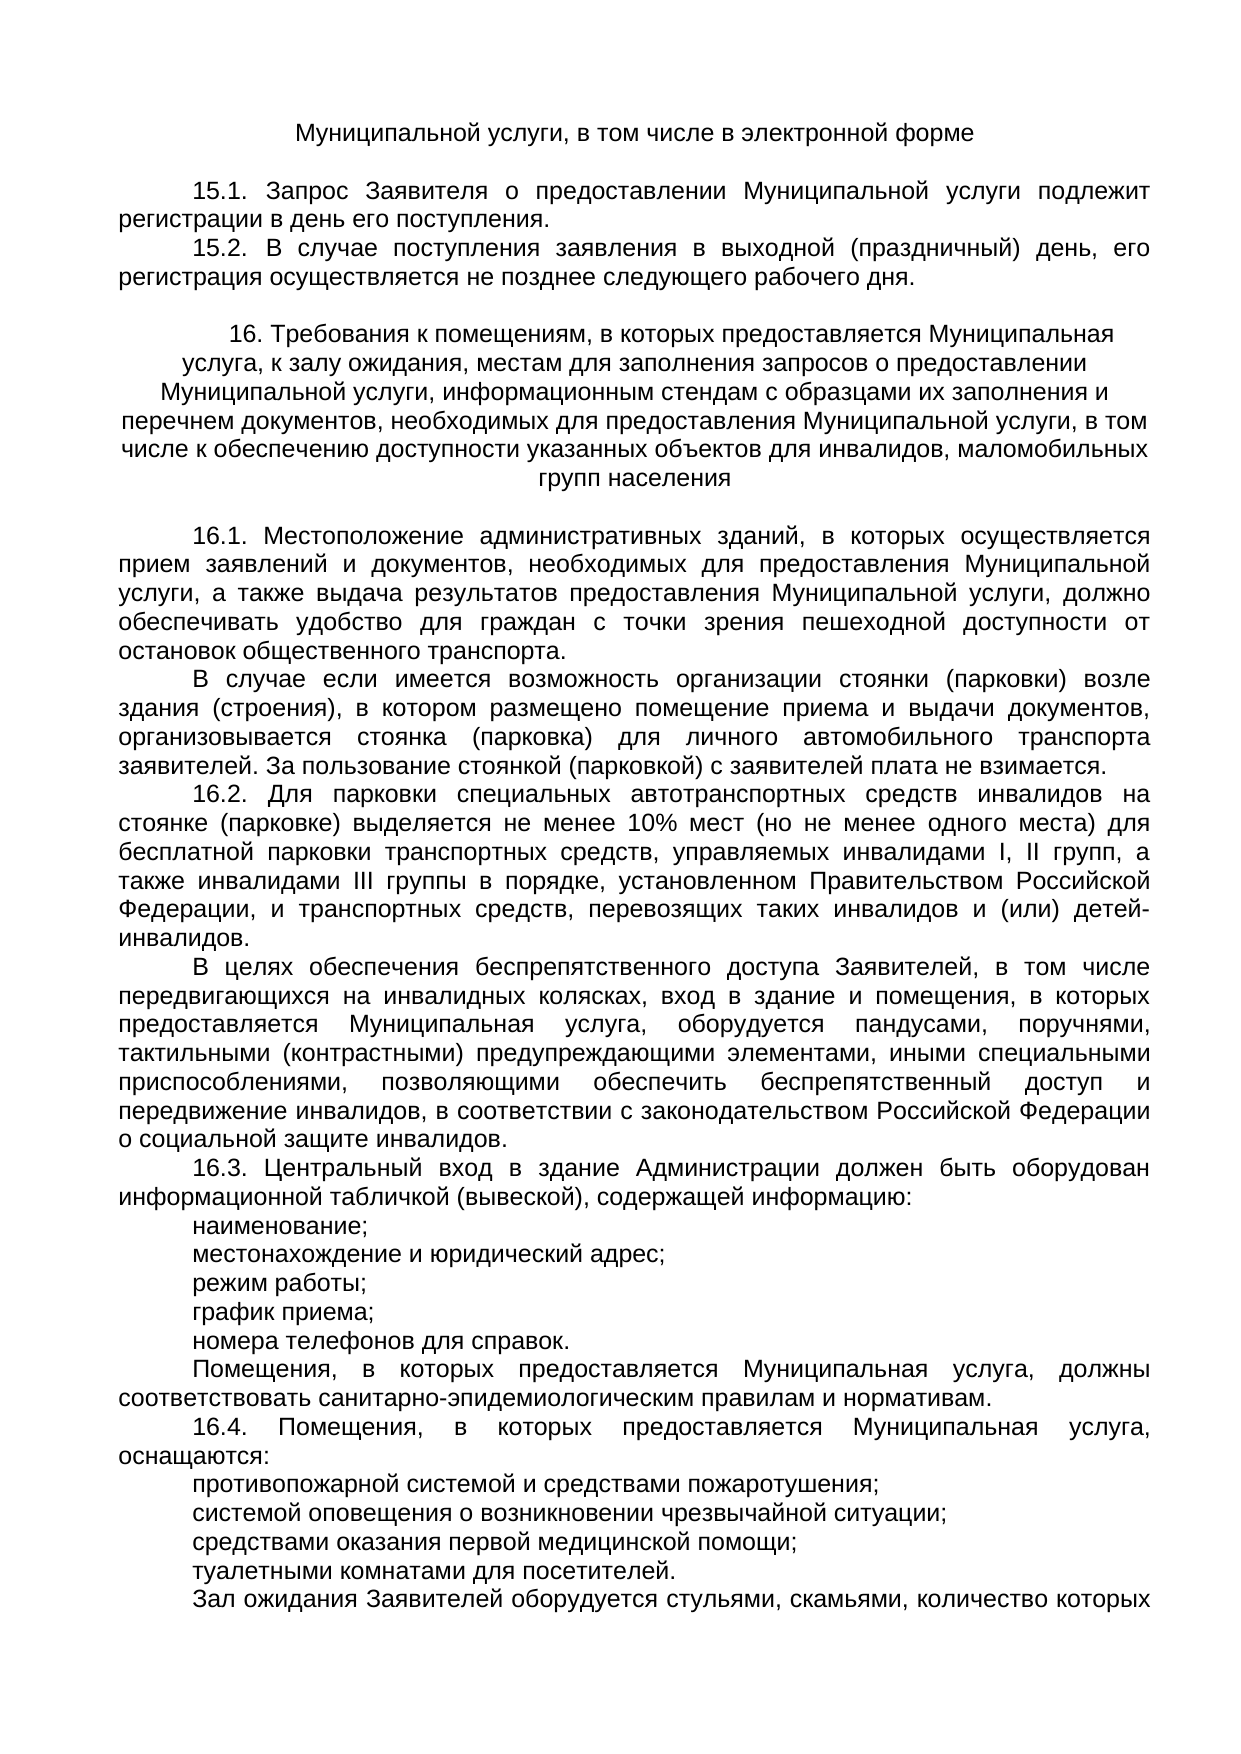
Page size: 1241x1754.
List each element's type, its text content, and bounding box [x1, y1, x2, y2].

text средствами оказания первой медицинской помощи; [118, 1527, 1152, 1556]
text режим работы; [118, 1268, 1152, 1297]
text 15.2. В случае поступления заявления в выходной (праздничный) день, его регистрация осуществляется не позднее следующего рабочего дня. [118, 233, 1152, 291]
text 16.1. Местоположение административных зданий, в которых осуществляется прием заявлений и документов, необходимых для предоставления Муниципальной услуги, а также выдача результатов предоставления Муниципальной услуги, должно обеспечивать удобство для граждан с точки зрения пешеходной доступности от остановок общественного транспорта. [118, 521, 1152, 664]
text 16.4. Помещения, в которых предоставляется Муниципальная услуга, оснащаются: [118, 1412, 1152, 1469]
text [118, 118, 1152, 147]
text местонахождение и юридический адрес; [118, 1239, 1152, 1268]
text противопожарной системой и средствами пожаротушения; [118, 1469, 1152, 1498]
text наименование; [118, 1211, 1152, 1239]
text 15.1. Запрос Заявителя о предоставлении Муниципальной услуги подлежит регистрации в день его поступления. [118, 176, 1152, 233]
text 16.3. Центральный вход в здание Администрации должен быть оборудован информационной табличкой (вывеской), содержащей информацию: [118, 1153, 1152, 1211]
text туалетными комнатами для посетителей. [118, 1556, 1152, 1584]
text В случае если имеется возможность организации стоянки (парковки) возле здания (строения), в котором размещено помещение приема и выдачи документов, организовывается стоянка (парковка) для личного автомобильного транспорта заявителей. За пользование стоянкой (парковкой) с заявителей плата не взимается. [118, 664, 1152, 779]
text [118, 1584, 1152, 1613]
text системой оповещения о возникновении чрезвычайной ситуации; [118, 1498, 1152, 1527]
text 16. Требования к помещениям, в которых предоставляется Муниципальная услуга, к залу ожидания, местам для заполнения запросов о предоставлении Муниципальной услуги, информационным стендам с образцами их заполнения и перечнем документов, необходимых для предоставления Муниципальной услуги, в том числе к обеспечению доступности указанных объектов для инвалидов, маломобильных групп населения [118, 319, 1152, 492]
text Помещения, в которых предоставляется Муниципальная услуга, должны соответствовать санитарно-эпидемиологическим правилам и нормативам. [118, 1354, 1152, 1412]
text номера телефонов для справок. [118, 1326, 1152, 1354]
text график приема; [118, 1297, 1152, 1326]
text В целях обеспечения беспрепятственного доступа Заявителей, в том числе передвигающихся на инвалидных колясках, вход в здание и помещения, в которых предоставляется Муниципальная услуга, оборудуется пандусами, поручнями, тактильными (контрастными) предупреждающими элементами, иными специальными приспособлениями, позволяющими обеспечить беспрепятственный доступ и передвижение инвалидов, в соответствии с законодательством Российской Федерации о социальной защите инвалидов. [118, 952, 1152, 1153]
text 16.2. Для парковки специальных автотранспортных средств инвалидов на стоянке (парковке) выделяется не менее 10% мест (но не менее одного места) для бесплатной парковки транспортных средств, управляемых инвалидами I, II групп, а также инвалидами III группы в порядке, установленном Правительством Российской Федерации, и транспортных средств, перевозящих таких инвалидов и (или) детей-инвалидов. [118, 779, 1152, 952]
